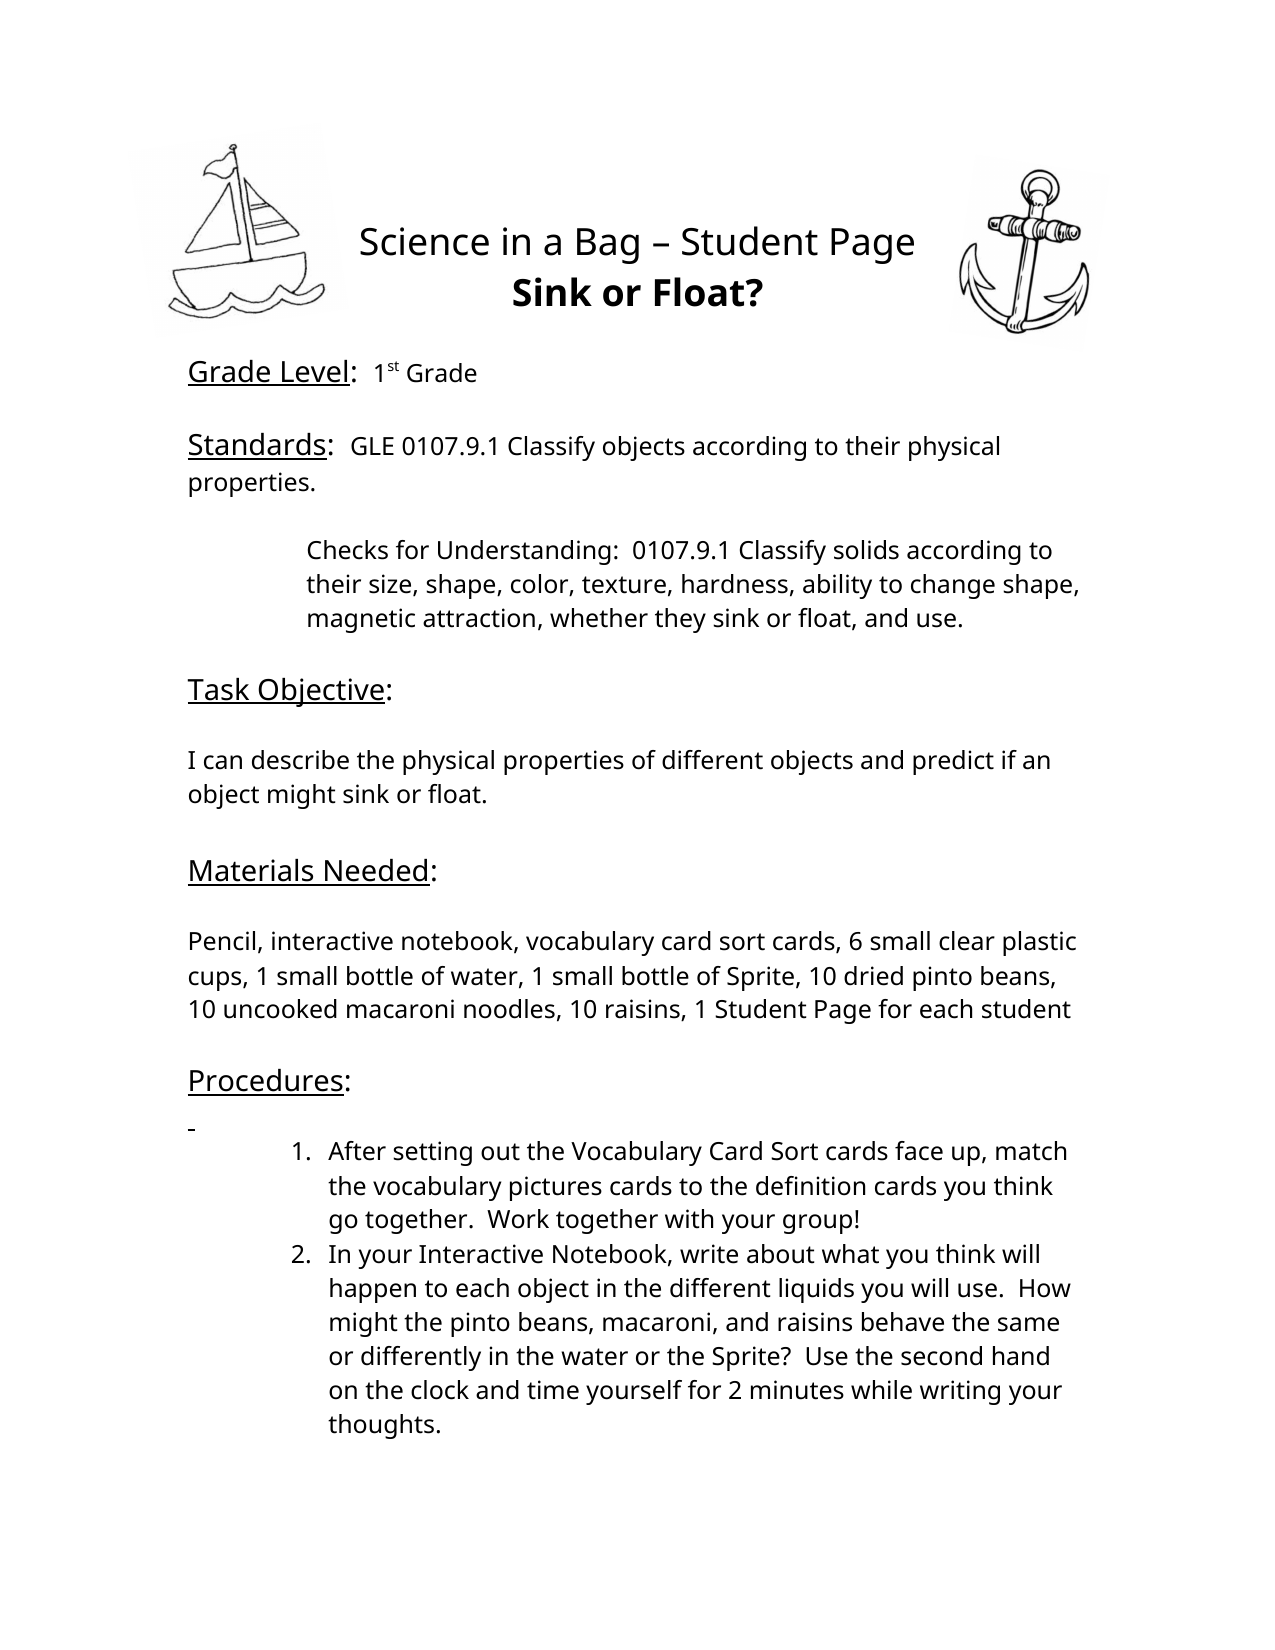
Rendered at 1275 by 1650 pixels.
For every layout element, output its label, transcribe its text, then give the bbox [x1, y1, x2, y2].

text Standards: GLE 0107.9.1 Classify objects according to their physical properties. [187, 425, 1087, 498]
text I can describe the physical properties of different objects and predict if an object might sink or float. [187, 742, 1087, 811]
text Checks for Understanding: 0107.9.1 Classify solids according to their size, shape, color, texture, hardness, ability to change shape, magnetic attraction, whether they sink or float, and use. [306, 532, 1087, 635]
text Pencil, interactive notebook, vocabulary card sort cards, 6 small clear plastic cups, 1 small bottle of water, 1 small bottle of Sprite, 10 dried pinto beans, 10 uncooked macaroni noodles, 10 raisins, 1 Student Page for each student [187, 924, 1087, 1026]
list After setting out the Vocabulary Card Sort cards face up, match the vocabulary pictures cards to the definition cards you think go together. Work together with your group! [291, 1134, 1087, 1236]
text Procedures: [187, 1060, 1087, 1100]
text Sink or Float? [187, 266, 1087, 317]
text Task Objective: [187, 669, 1087, 708]
text Materials Needed: [187, 850, 1087, 890]
picture [949, 155, 1109, 351]
picture [128, 123, 334, 337]
text Grade Level: 1st Grade [187, 351, 1087, 391]
list In your Interactive Notebook, write about what you think will happen to each object in the different liquids you will use. How might the pinto beans, macaroni, and raisins behave the same or differently in the water or the Sprite? Use the second hand on the clock and time yourself for 2 minutes while writing your thoughts. [291, 1236, 1087, 1441]
text Science in a Bag – Student Page [187, 215, 1087, 266]
